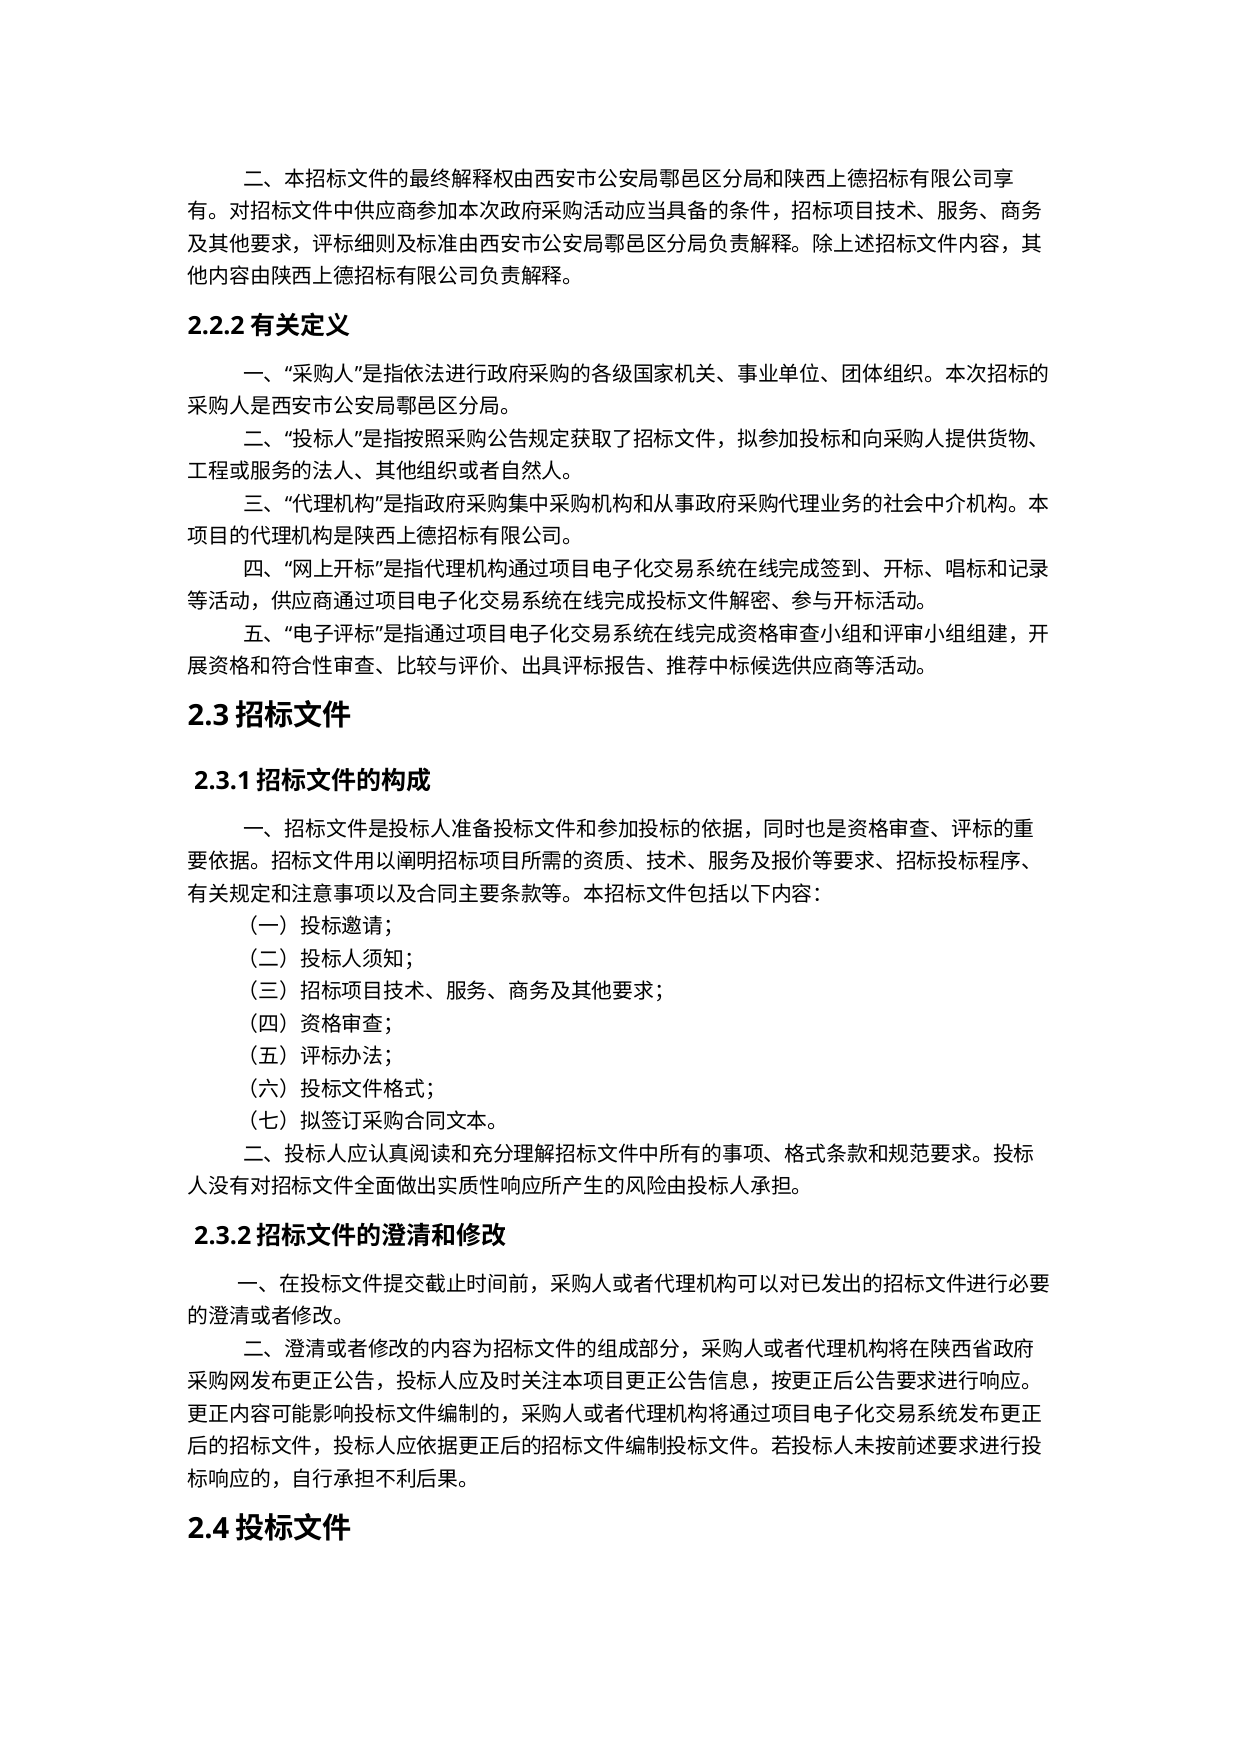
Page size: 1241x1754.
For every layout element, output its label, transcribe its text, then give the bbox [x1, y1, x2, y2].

text 2.2.2有关定义 [187, 292, 1053, 357]
text 一、在投标文件提交截止时间前，采购人或者代理机构可以对已发出的招标文件进行必要的澄清或者修改。 [187, 1267, 1053, 1332]
text 二、“投标人”是指按照采购公告规定获取了招标文件，拟参加投标和向采购人提供货物、工程或服务的法人、其他组织或者自然人。 [187, 422, 1053, 487]
text 2.3.1招标文件的构成 [187, 747, 1053, 812]
text （二）投标人须知； [187, 942, 1053, 974]
text 二、投标人应认真阅读和充分理解招标文件中所有的事项、格式条款和规范要求。投标人没有对招标文件全面做出实质性响应所产生的风险由投标人承担。 [187, 1137, 1053, 1202]
text 五、“电子评标”是指通过项目电子化交易系统在线完成资格审查小组和评审小组组建，开展资格和符合性审查、比较与评价、出具评标报告、推荐中标候选供应商等活动。 [187, 617, 1053, 682]
text （七）拟签订采购合同文本。 [187, 1104, 1053, 1137]
text 一、招标文件是投标人准备投标文件和参加投标的依据，同时也是资格审查、评标的重要依据。招标文件用以阐明招标项目所需的资质、技术、服务及报价等要求、招标投标程序、有关规定和注意事项以及合同主要条款等。本招标文件包括以下内容： [187, 812, 1053, 909]
text （六）投标文件格式； [187, 1072, 1053, 1104]
text 二、澄清或者修改的内容为招标文件的组成部分，采购人或者代理机构将在陕西省政府采购网发布更正公告，投标人应及时关注本项目更正公告信息，按更正后公告要求进行响应。更正内容可能影响投标文件编制的，采购人或者代理机构将通过项目电子化交易系统发布更正后的招标文件，投标人应依据更正后的招标文件编制投标文件。若投标人未按前述要求进行投标响应的，自行承担不利后果。 [187, 1332, 1053, 1494]
text （一）投标邀请； [187, 909, 1053, 942]
text 2.4投标文件 [187, 1494, 1053, 1559]
text （三）招标项目技术、服务、商务及其他要求； [187, 974, 1053, 1007]
text 2.3.2招标文件的澄清和修改 [187, 1202, 1053, 1267]
text 三、“代理机构”是指政府采购集中采购机构和从事政府采购代理业务的社会中介机构。本项目的代理机构是陕西上德招标有限公司。 [187, 487, 1053, 552]
text （五）评标办法； [187, 1039, 1053, 1072]
text 2.3招标文件 [187, 682, 1053, 747]
text 一、“采购人”是指依法进行政府采购的各级国家机关、事业单位、团体组织。本次招标的采购人是西安市公安局鄠邑区分局。 [187, 357, 1053, 422]
text （四）资格审查； [187, 1007, 1053, 1039]
text 二、本招标文件的最终解释权由西安市公安局鄠邑区分局和陕西上德招标有限公司享有。对招标文件中供应商参加本次政府采购活动应当具备的条件，招标项目技术、服务、商务及其他要求，评标细则及标准由西安市公安局鄠邑区分局负责解释。除上述招标文件内容，其他内容由陕西上德招标有限公司负责解释。 [187, 162, 1053, 292]
text 四、“网上开标”是指代理机构通过项目电子化交易系统在线完成签到、开标、唱标和记录等活动，供应商通过项目电子化交易系统在线完成投标文件解密、参与开标活动。 [187, 552, 1053, 617]
